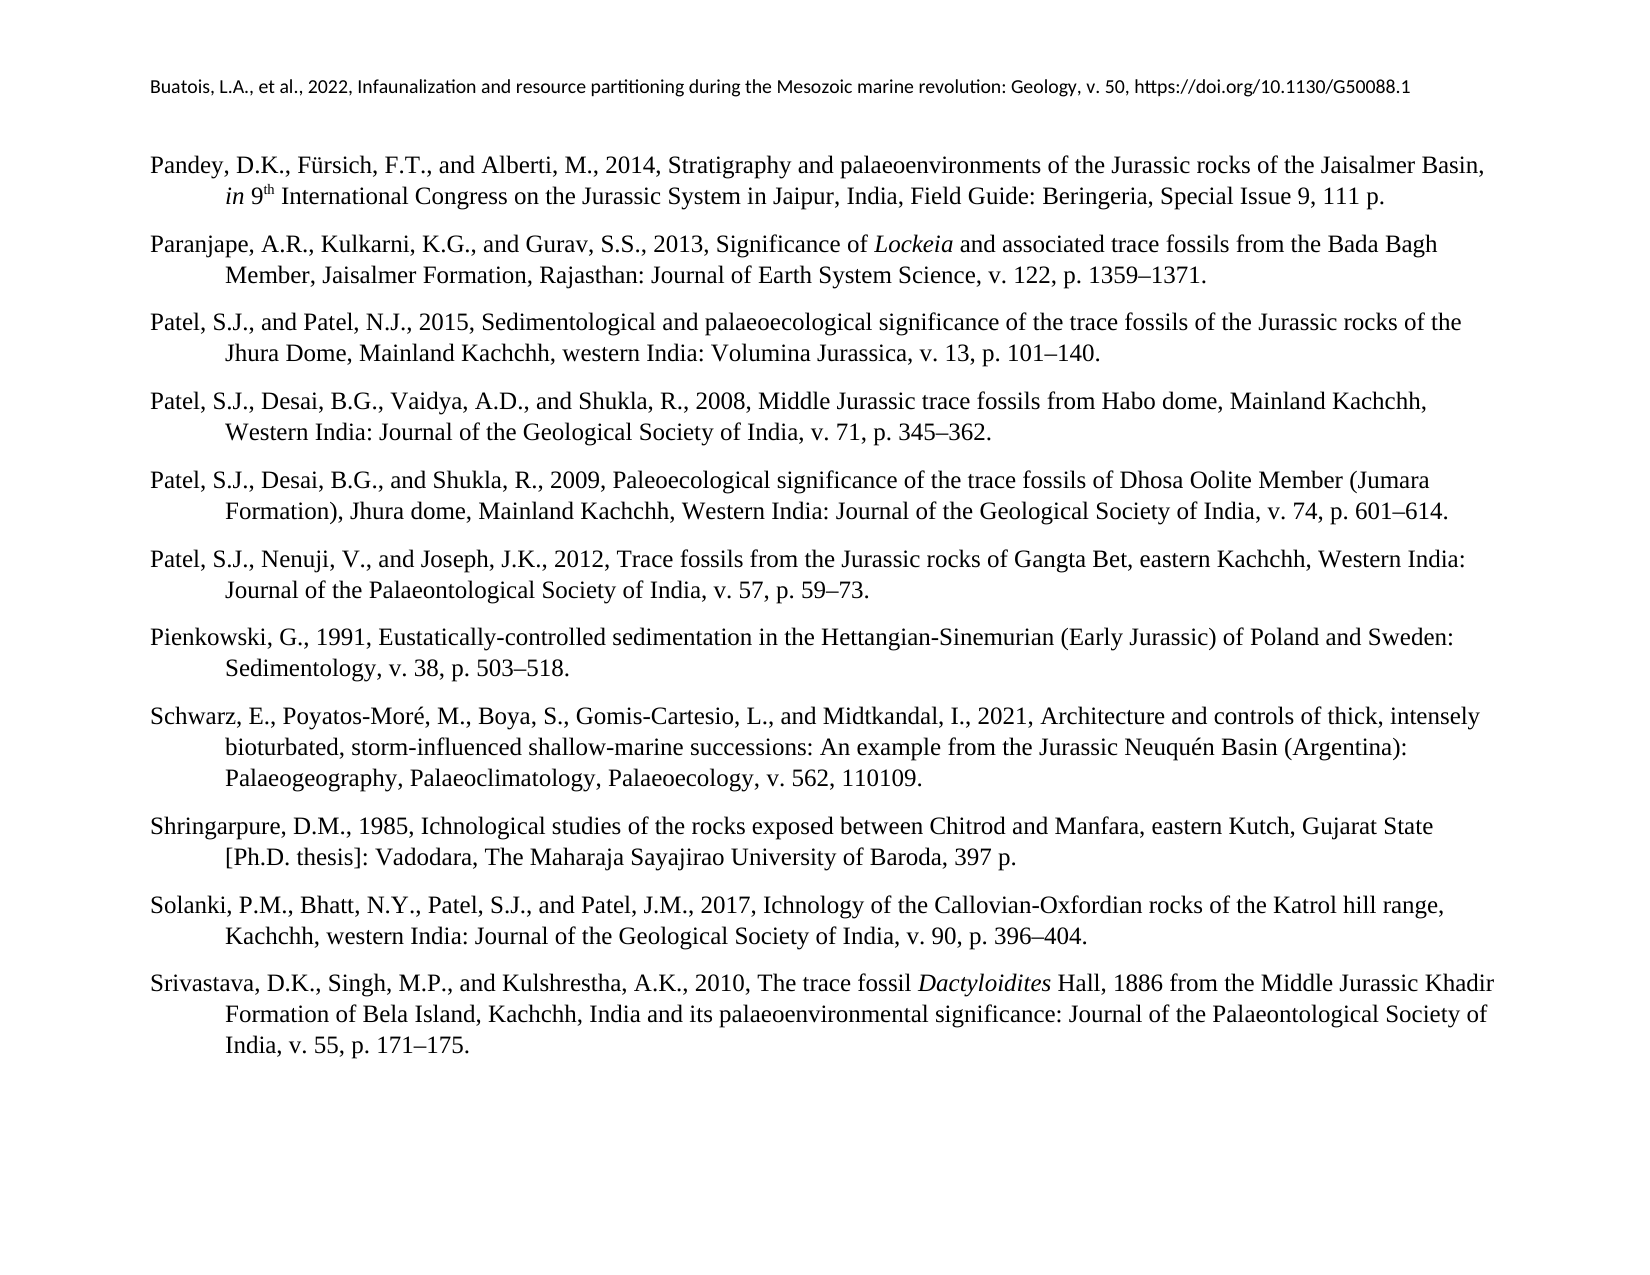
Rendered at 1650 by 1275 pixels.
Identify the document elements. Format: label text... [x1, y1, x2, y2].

text Pienkowski, G., 1991, Eustatically-controlled sedimentation in the Hettangian-Sinemurian (Early Jurassic) of Poland and Sweden: Sedimentology, v. 38, p. 503–518. [150, 622, 1500, 682]
text Patel, S.J., Nenuji, V., and Joseph, J.K., 2012, Trace fossils from the Jurassic rocks of Gangta Bet, eastern Kachchh, Western India: Journal of the Palaeontological Society of India, v. 57, p. 59–73. [150, 544, 1500, 603]
text Shringarpure, D.M., 1985, Ichnological studies of the rocks exposed between Chitrod and Manfara, eastern Kutch, Gujarat State [Ph.D. thesis]: Vadodara, The Maharaja Sayajirao University of Baroda, 397 p. [150, 811, 1500, 871]
text Paranjape, A.R., Kulkarni, K.G., and Gurav, S.S., 2013, Significance of Lockeia and associated trace fossils from the Bada Bagh Member, Jaisalmer Formation, Rajasthan: Journal of Earth System Science, v. 122, p. 1359–1371. [150, 229, 1500, 288]
text Solanki, P.M., Bhatt, N.Y., Patel, S.J., and Patel, J.M., 2017, Ichnology of the Callovian-Oxfordian rocks of the Katrol hill range, Kachchh, western India: Journal of the Geological Society of India, v. 90, p. 396–404. [150, 890, 1500, 949]
text Patel, S.J., and Patel, N.J., 2015, Sedimentological and palaeoecological significance of the trace fossils of the Jurassic rocks of the Jhura Dome, Mainland Kachchh, western India: Volumina Jurassica, v. 13, p. 101–140. [150, 307, 1500, 367]
text Schwarz, E., Poyatos-Moré, M., Boya, S., Gomis-Cartesio, L., and Midtkandal, I., 2021, Architecture and controls of thick, intensely bioturbated, storm-influenced shallow-marine successions: An example from the Jurassic Neuquén Basin (Argentina): Palaeogeography, Palaeoclimatology, Palaeoecology, v. 562, 110109. [150, 701, 1500, 792]
text Srivastava, D.K., Singh, M.P., and Kulshrestha, A.K., 2010, The trace fossil Dactyloidites Hall, 1886 from the Middle Jurassic Khadir Formation of Bela Island, Kachchh, India and its palaeoenvironmental significance: Journal of the Palaeontological Society of India, v. 55, p. 171–175. [150, 968, 1500, 1059]
text Pandey, D.K., Fürsich, F.T., and Alberti, M., 2014, Stratigraphy and palaeoenvironments of the Jurassic rocks of the Jaisalmer Basin, in 9th International Congress on the Jurassic System in Jaipur, India, Field Guide: Beringeria, Special Issue 9, 111 p. [150, 150, 1500, 210]
text Patel, S.J., Desai, B.G., Vaidya, A.D., and Shukla, R., 2008, Middle Jurassic trace fossils from Habo dome, Mainland Kachchh, Western India: Journal of the Geological Society of India, v. 71, p. 345–362. [150, 386, 1500, 446]
text Patel, S.J., Desai, B.G., and Shukla, R., 2009, Paleoecological significance of the trace fossils of Dhosa Oolite Member (Jumara Formation), Jhura dome, Mainland Kachchh, Western India: Journal of the Geological Society of India, v. 74, p. 601–614. [150, 465, 1500, 525]
